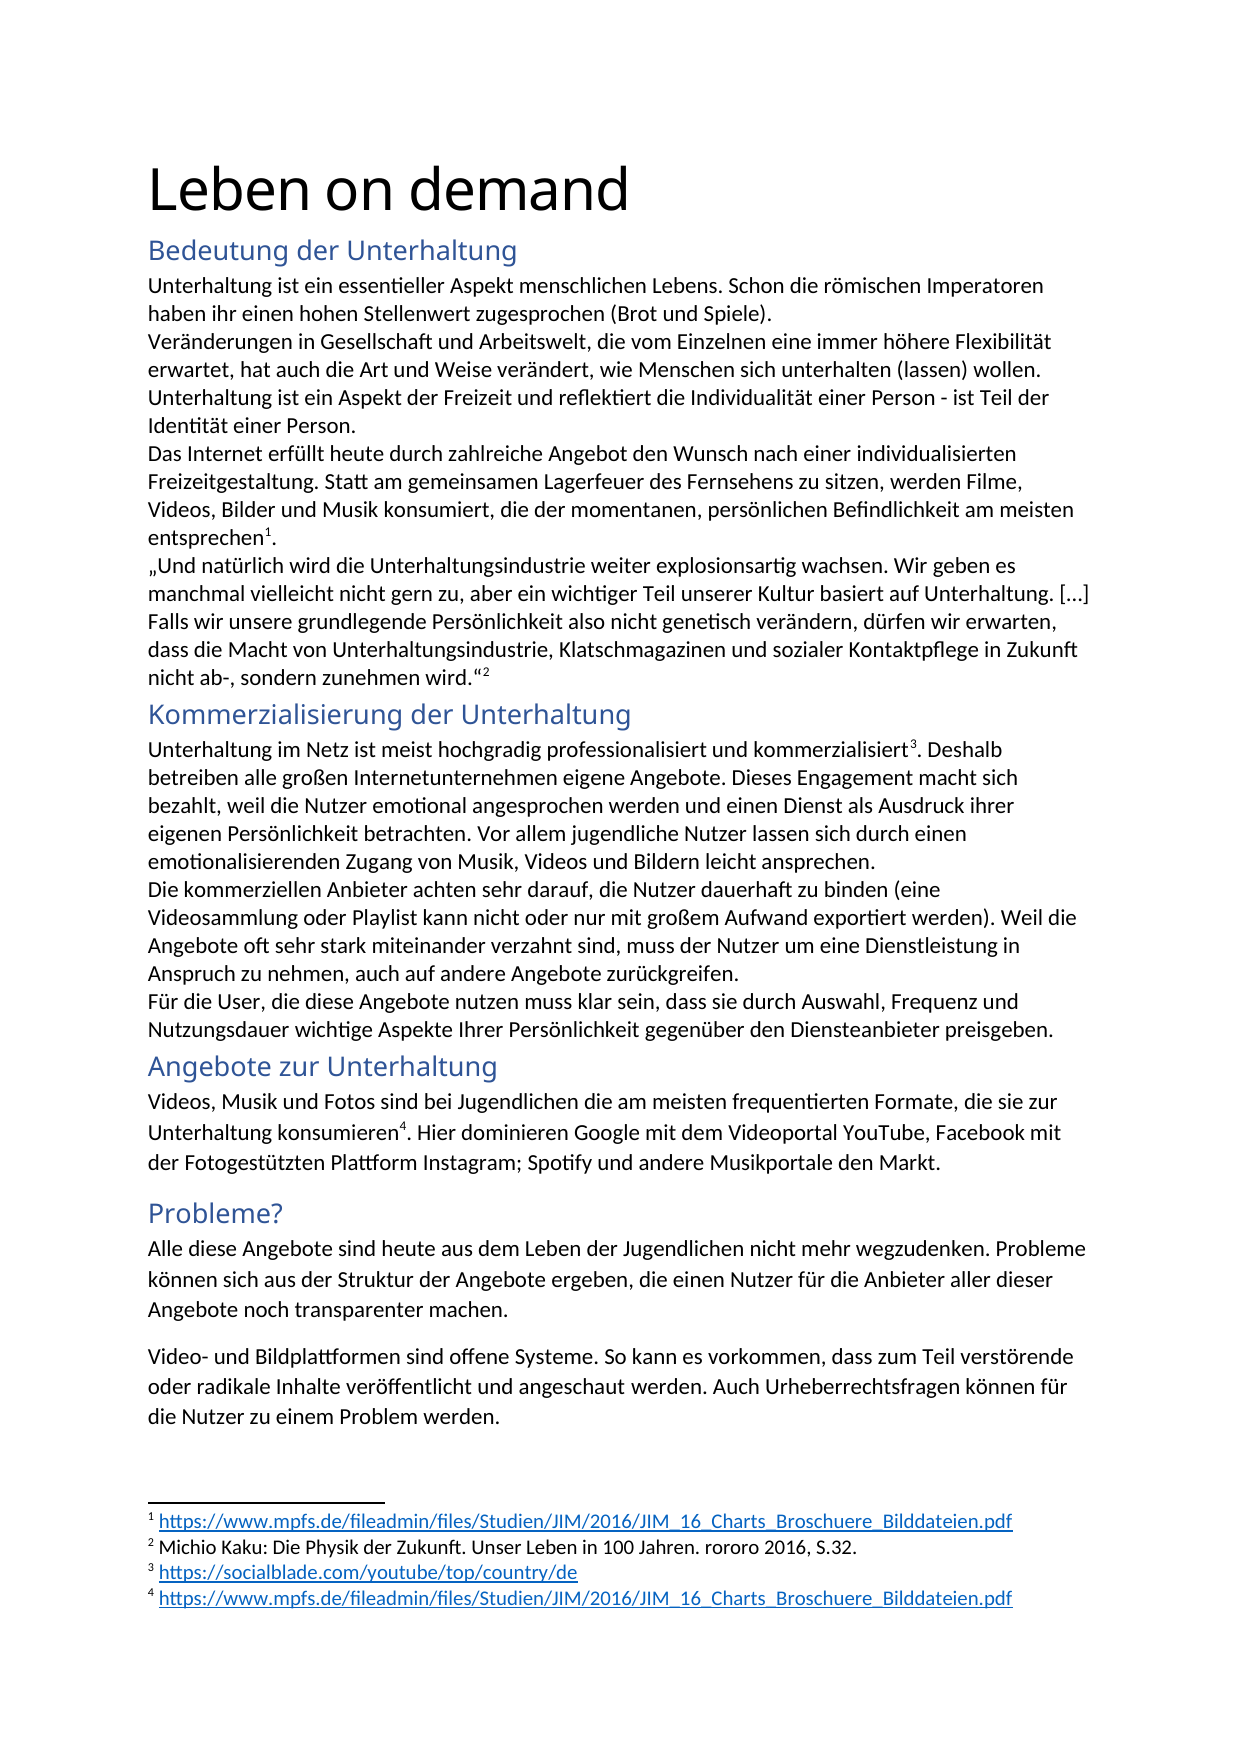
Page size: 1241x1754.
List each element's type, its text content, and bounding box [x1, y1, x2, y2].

text Video- und Bildplattformen sind offene Systeme. So kann es vorkommen, dass zum Teil verstörende oder radikale Inhalte veröffentlicht und angeschaut werden. Auch Urheberrechtsfragen können für die Nutzer zu einem Problem werden. [148, 1342, 1093, 1430]
subtitle Kommerzialisierung der Unterhaltung [148, 696, 1093, 732]
text Unterhaltung im Netz ist meist hochgradig professionalisiert und kommerzialisiert. Deshalb betreiben alle großen Internetunternehmen eigene Angebote. Dieses Engagement macht sich bezahlt, weil die Nutzer emotional angesprochen werden und einen Dienst als Ausdruck ihrer eigenen Persönlichkeit betrachten. Vor allem jugendliche Nutzer lassen sich durch einen emotionalisierenden Zugang von Musik, Videos und Bildern leicht ansprechen. [148, 735, 1093, 875]
subtitle Bedeutung der Unterhaltung [148, 231, 1093, 268]
subtitle Probleme? [148, 1195, 1093, 1232]
text Veränderungen in Gesellschaft und Arbeitswelt, die vom Einzelnen eine immer höhere Flexibilität erwartet, hat auch die Art und Weise verändert, wie Menschen sich unterhalten (lassen) wollen. [148, 327, 1093, 383]
subtitle Angebote zur Unterhaltung [148, 1048, 1093, 1084]
text Unterhaltung ist ein essentieller Aspekt menschlichen Lebens. Schon die römischen Imperatoren haben ihr einen hohen Stellenwert zugesprochen (Brot und Spiele). [148, 271, 1093, 327]
text Alle diese Angebote sind heute aus dem Leben der Jugendlichen nicht mehr wegzudenken. Probleme können sich aus der Struktur der Angebote ergeben, die einen Nutzer für die Anbieter aller dieser Angebote noch transparenter machen. [148, 1234, 1093, 1323]
text Das Internet erfüllt heute durch zahlreiche Angebot den Wunsch nach einer individualisierten Freizeitgestaltung. Statt am gemeinsamen Lagerfeuer des Fernsehens zu sitzen, werden Filme, Videos, Bilder und Musik konsumiert, die der momentanen, persönlichen Befindlichkeit am meisten entsprechen. [148, 439, 1093, 551]
text Videos, Musik und Fotos sind bei Jugendlichen die am meisten frequentierten Formate, die sie zur Unterhaltung konsumieren. Hier dominieren Google mit dem Videoportal YouTube, Facebook mit der Fotogestützten Plattform Instagram; Spotify und andere Musikportale den Markt. [148, 1087, 1093, 1176]
text Die kommerziellen Anbieter achten sehr darauf, die Nutzer dauerhaft zu binden (eine Videosammlung oder Playlist kann nicht oder nur mit großem Aufwand exportiert werden). Weil die Angebote oft sehr stark miteinander verzahnt sind, muss der Nutzer um eine Dienstleistung in Anspruch zu nehmen, auch auf andere Angebote zurückgreifen. [148, 875, 1093, 987]
text Falls wir unsere grundlegende Persönlichkeit also nicht genetisch verändern, dürfen wir erwarten, dass die Macht von Unterhaltungsindustrie, Klatschmagazinen und sozialer Kontaktpflege in Zukunft nicht ab-, sondern zunehmen wird.“ [148, 607, 1093, 691]
text Unterhaltung ist ein Aspekt der Freizeit und reflektiert die Individualität einer Person - ist Teil der Identität einer Person. [148, 383, 1093, 439]
text „Und natürlich wird die Unterhaltungsindustrie weiter explosionsartig wachsen. Wir geben es manchmal vielleicht nicht gern zu, aber ein wichtiger Teil unserer Kultur basiert auf Unterhaltung. […] [148, 551, 1093, 607]
title Leben on demand [148, 148, 1093, 227]
text Für die User, die diese Angebote nutzen muss klar sein, dass sie durch Auswahl, Frequenz und Nutzungsdauer wichtige Aspekte Ihrer Persönlichkeit gegenüber den Diensteanbieter preisgeben. [148, 987, 1093, 1043]
